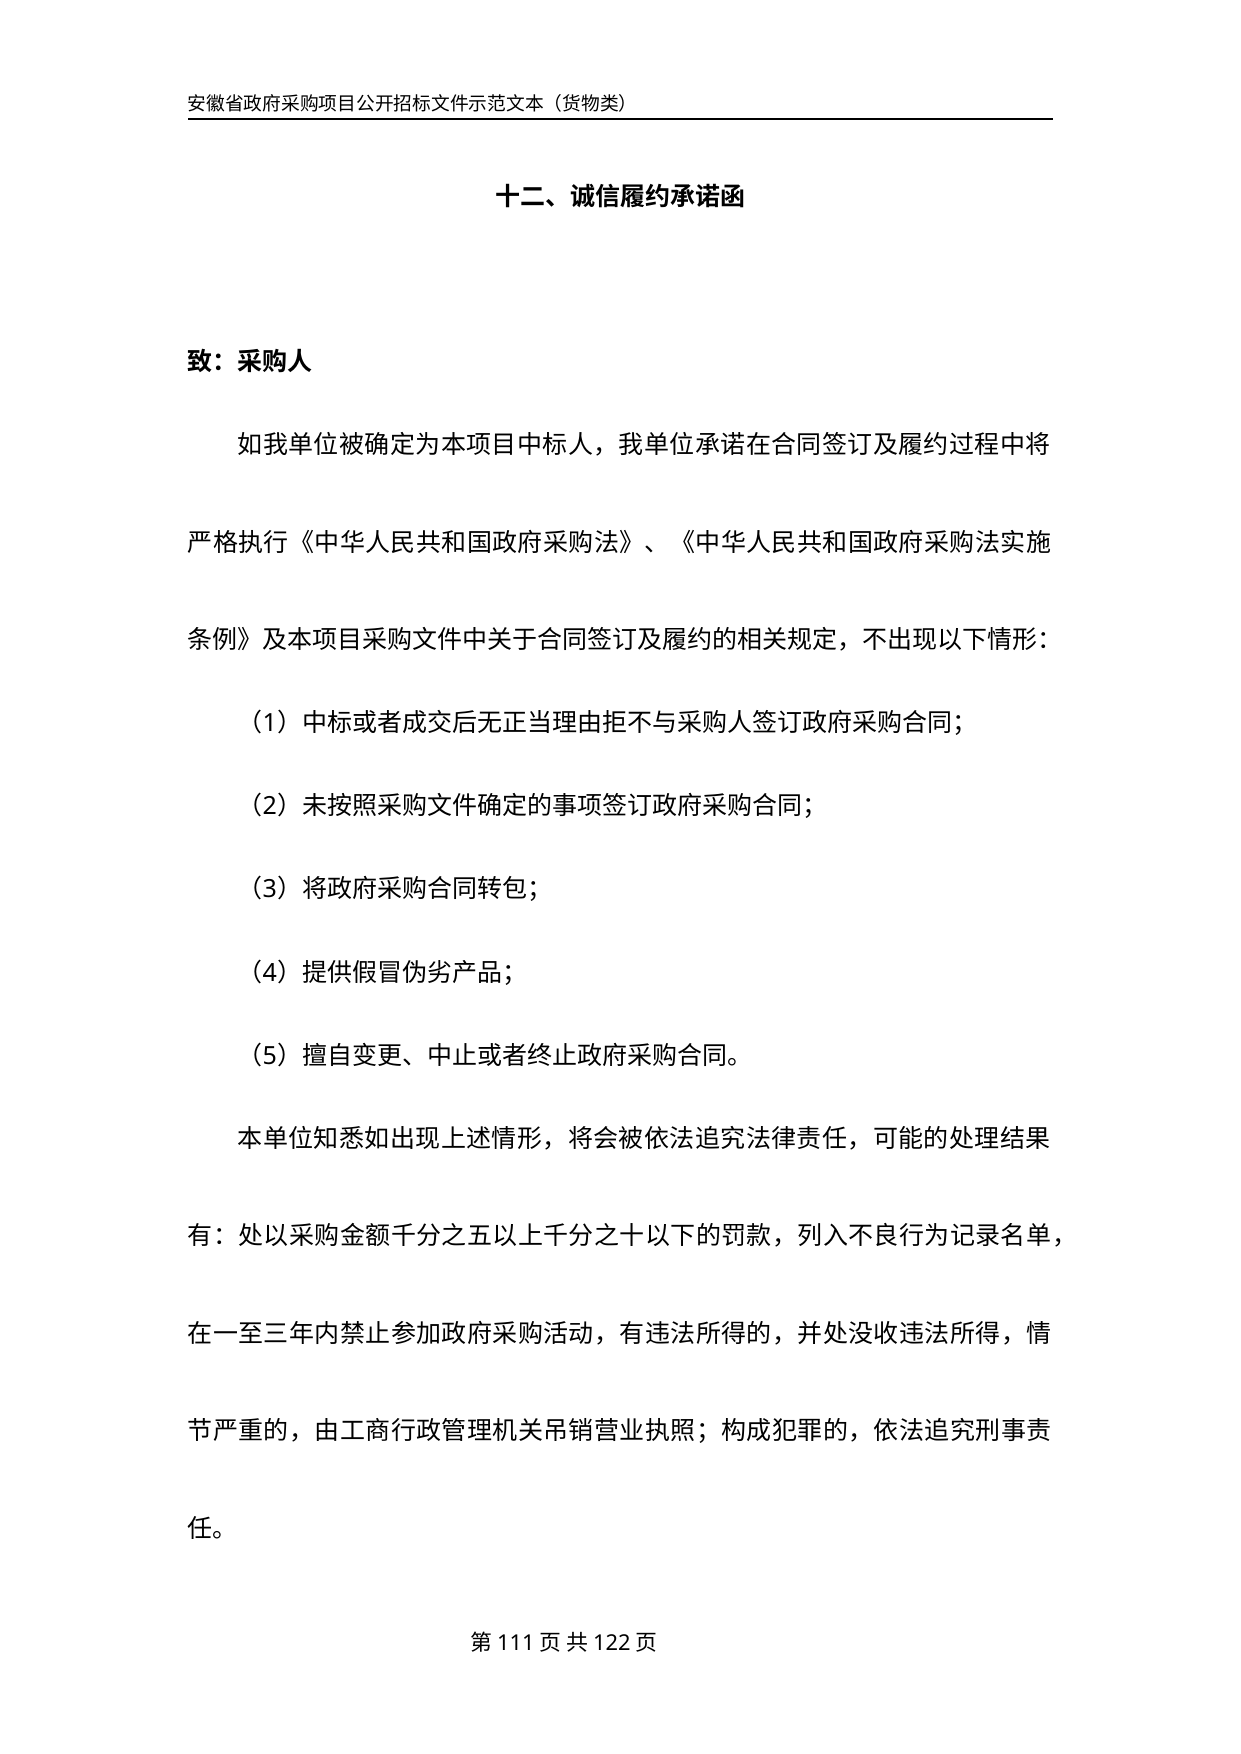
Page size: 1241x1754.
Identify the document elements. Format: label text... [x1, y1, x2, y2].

text （2）未按照采购文件确定的事项签订政府采购合同； [187, 771, 1053, 836]
text 致：采购人 [187, 327, 1053, 392]
text 本单位知悉如出现上述情形，将会被依法追究法律责任，可能的处理结果有：处以采购金额千分之五以上千分之十以下的罚款，列入不良行为记录名单，在一至三年内禁止参加政府采购活动，有违法所得的，并处没收违法所得，情节严重的，由工商行政管理机关吊销营业执照；构成犯罪的，依法追究刑事责任。 [187, 1104, 1053, 1559]
text （4）提供假冒伪劣产品； [187, 938, 1053, 1003]
text （5）擅自变更、中止或者终止政府采购合同。 [187, 1021, 1053, 1086]
text 如我单位被确定为本项目中标人，我单位承诺在合同签订及履约过程中将严格执行《中华人民共和国政府采购法》、《中华人民共和国政府采购法实施条例》及本项目采购文件中关于合同签订及履约的相关规定，不出现以下情形： [187, 410, 1053, 670]
text （1）中标或者成交后无正当理由拒不与采购人签订政府采购合同； [187, 688, 1053, 753]
text （3）将政府采购合同转包； [187, 854, 1053, 919]
text 十二、诚信履约承诺函 [187, 162, 1053, 227]
